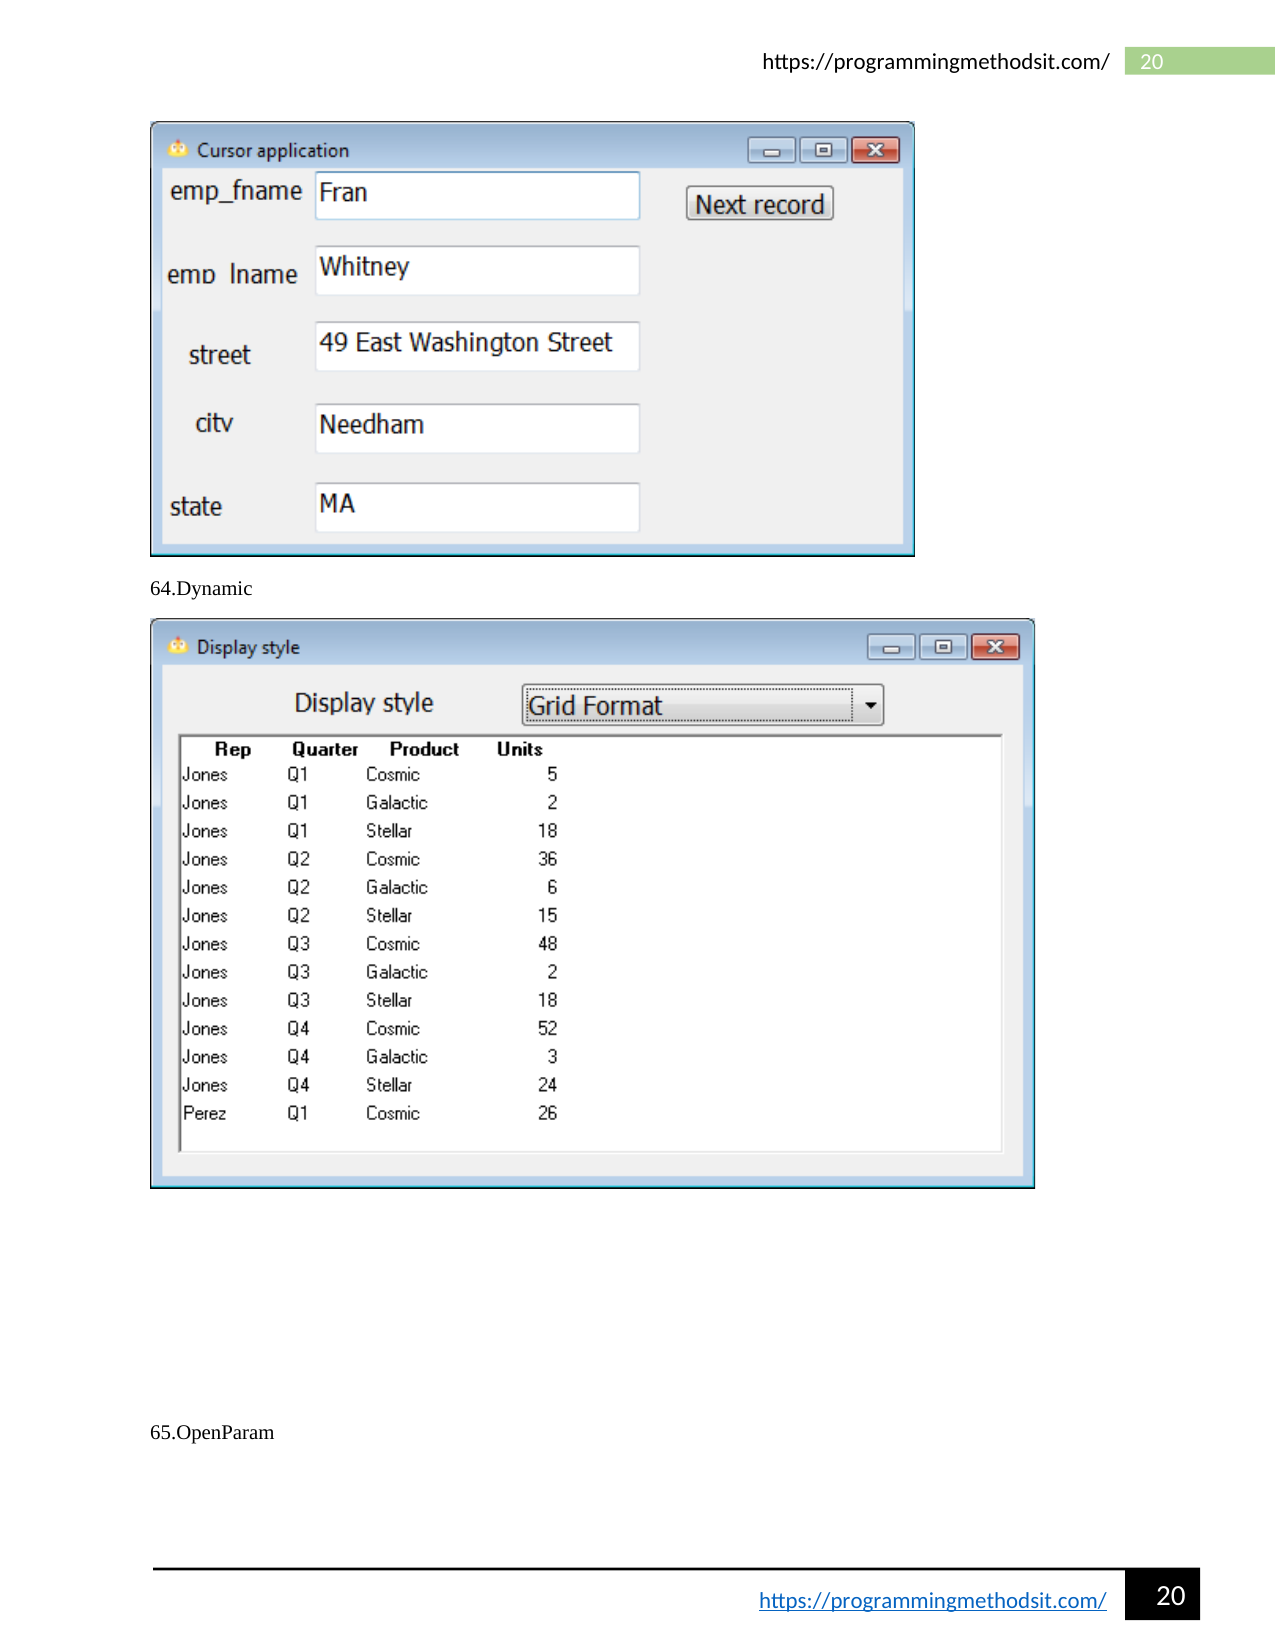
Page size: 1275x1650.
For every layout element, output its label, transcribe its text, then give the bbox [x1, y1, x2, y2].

text 65.OpenParam [150, 1420, 1125, 1444]
picture [150, 121, 915, 557]
picture [150, 618, 1035, 1189]
text 64.Dynamic [150, 576, 1125, 600]
